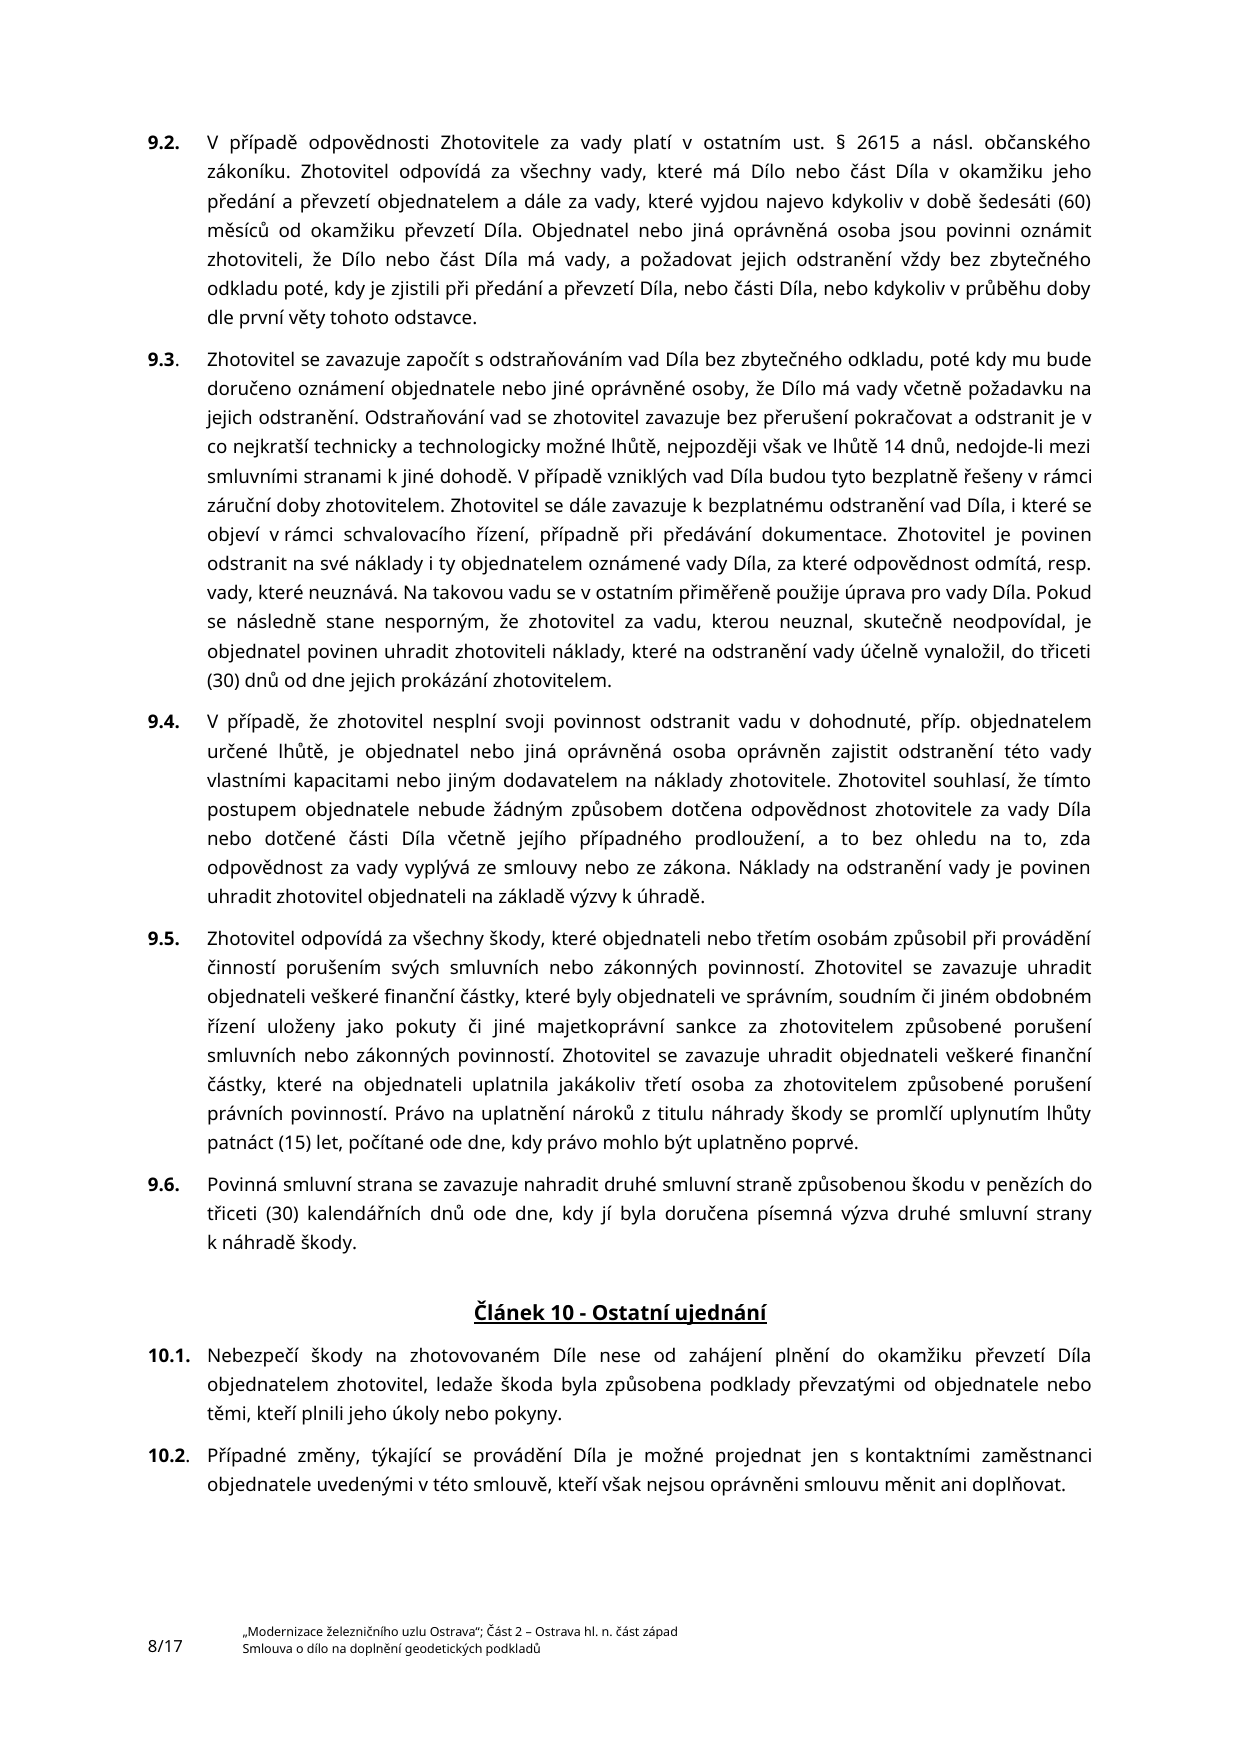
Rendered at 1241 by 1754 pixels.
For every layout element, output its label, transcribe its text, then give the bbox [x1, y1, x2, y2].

text 10.1. Nebezpečí škody na zhotovovaném Díle nese od zahájení plnění do okamžiku převzetí Díla objednatelem zhotovitel, ledaže škoda byla způsobena podklady převzatými od objednatele nebo těmi, kteří plnili jeho úkoly nebo pokyny. [148, 1339, 1092, 1426]
text 10.2. Případné změny, týkající se provádění Díla je možné projednat jen s kontaktními zaměstnanci objednatele uvedenými v této smlouvě, kteří však nejsou oprávněni smlouvu měnit ani doplňovat. [148, 1439, 1092, 1497]
text 9.5. Zhotovitel odpovídá za všechny škody, které objednateli nebo třetím osobám způsobil při provádění činností porušením svých smluvních nebo zákonných povinností. Zhotovitel se zavazuje uhradit objednateli veškeré finanční částky, které byly objednateli ve správním, soudním či jiném obdobném řízení uloženy jako pokuty či jiné majetkoprávní sankce za zhotovitelem způsobené porušení smluvních nebo zákonných povinností. Zhotovitel se zavazuje uhradit objednateli veškeré finanční částky, které na objednateli uplatnila jakákoliv třetí osoba za zhotovitelem způsobené porušení právních povinností. Právo na uplatnění nároků z titulu náhrady škody se promlčí uplynutím lhůty patnáct (15) let, počítané ode dne, kdy právo mohlo být uplatněno poprvé. [148, 922, 1092, 1156]
subtitle Článek 10 - Ostatní ujednání [148, 1297, 1092, 1326]
text 9.3. Zhotovitel se zavazuje započít s odstraňováním vad Díla bez zbytečného odkladu, poté kdy mu bude doručeno oznámení objednatele nebo jiné oprávněné osoby, že Dílo má vady včetně požadavku na jejich odstranění. Odstraňování vad se zhotovitel zavazuje bez přerušení pokračovat a odstranit je v co nejkratší technicky a technologicky možné lhůtě, nejpozději však ve lhůtě 14 dnů, nedojde-li mezi smluvními stranami k jiné dohodě. V případě vzniklých vad Díla budou tyto bezplatně řešeny v rámci záruční doby zhotovitelem. Zhotovitel se dále zavazuje k bezplatnému odstranění vad Díla, i které se objeví v rámci schvalovacího řízení, případně při předávání dokumentace. Zhotovitel je povinen odstranit na své náklady i ty objednatelem oznámené vady Díla, za které odpovědnost odmítá, resp. vady, které neuznává. Na takovou vadu se v ostatním přiměřeně použije úprava pro vady Díla. Pokud se následně stane nesporným, že zhotovitel za vadu, kterou neuznal, skutečně neodpovídal, je objednatel povinen uhradit zhotoviteli náklady, které na odstranění vady účelně vynaložil, do třiceti (30) dnů od dne jejich prokázání zhotovitelem. [148, 343, 1092, 693]
subtitle 9.2. V případě odpovědnosti Zhotovitele za vady platí v ostatním ust. § 2615 a násl. občanského zákoníku. Zhotovitel odpovídá za všechny vady, které má Dílo nebo část Díla v okamžiku jeho předání a převzetí objednatelem a dále za vady, které vyjdou najevo kdykoliv v době šedesáti (60) měsíců od okamžiku převzetí Díla. Objednatel nebo jiná oprávněná osoba jsou povinni oznámit zhotoviteli, že Dílo nebo část Díla má vady, a požadovat jejich odstranění vždy bez zbytečného odkladu poté, kdy je zjistili při předání a převzetí Díla, nebo části Díla, nebo kdykoliv v průběhu doby dle první věty tohoto odstavce. [148, 126, 1092, 331]
text 9.4. V případě, že zhotovitel nesplní svoji povinnost odstranit vadu v dohodnuté, příp. objednatelem určené lhůtě, je objednatel nebo jiná oprávněná osoba oprávněn zajistit odstranění této vady vlastními kapacitami nebo jiným dodavatelem na náklady zhotovitele. Zhotovitel souhlasí, že tímto postupem objednatele nebude žádným způsobem dotčena odpovědnost zhotovitele za vady Díla nebo dotčené části Díla včetně jejího případného prodloužení, a to bez ohledu na to, zda odpovědnost za vady vyplývá ze smlouvy nebo ze zákona. Náklady na odstranění vady je povinen uhradit zhotovitel objednateli na základě výzvy k úhradě. [148, 706, 1092, 910]
text 9.6. Povinná smluvní strana se zavazuje nahradit druhé smluvní straně způsobenou škodu v penězích do třiceti (30) kalendářních dnů ode dne, kdy jí byla doručena písemná výzva druhé smluvní strany k náhradě škody. [148, 1168, 1092, 1256]
